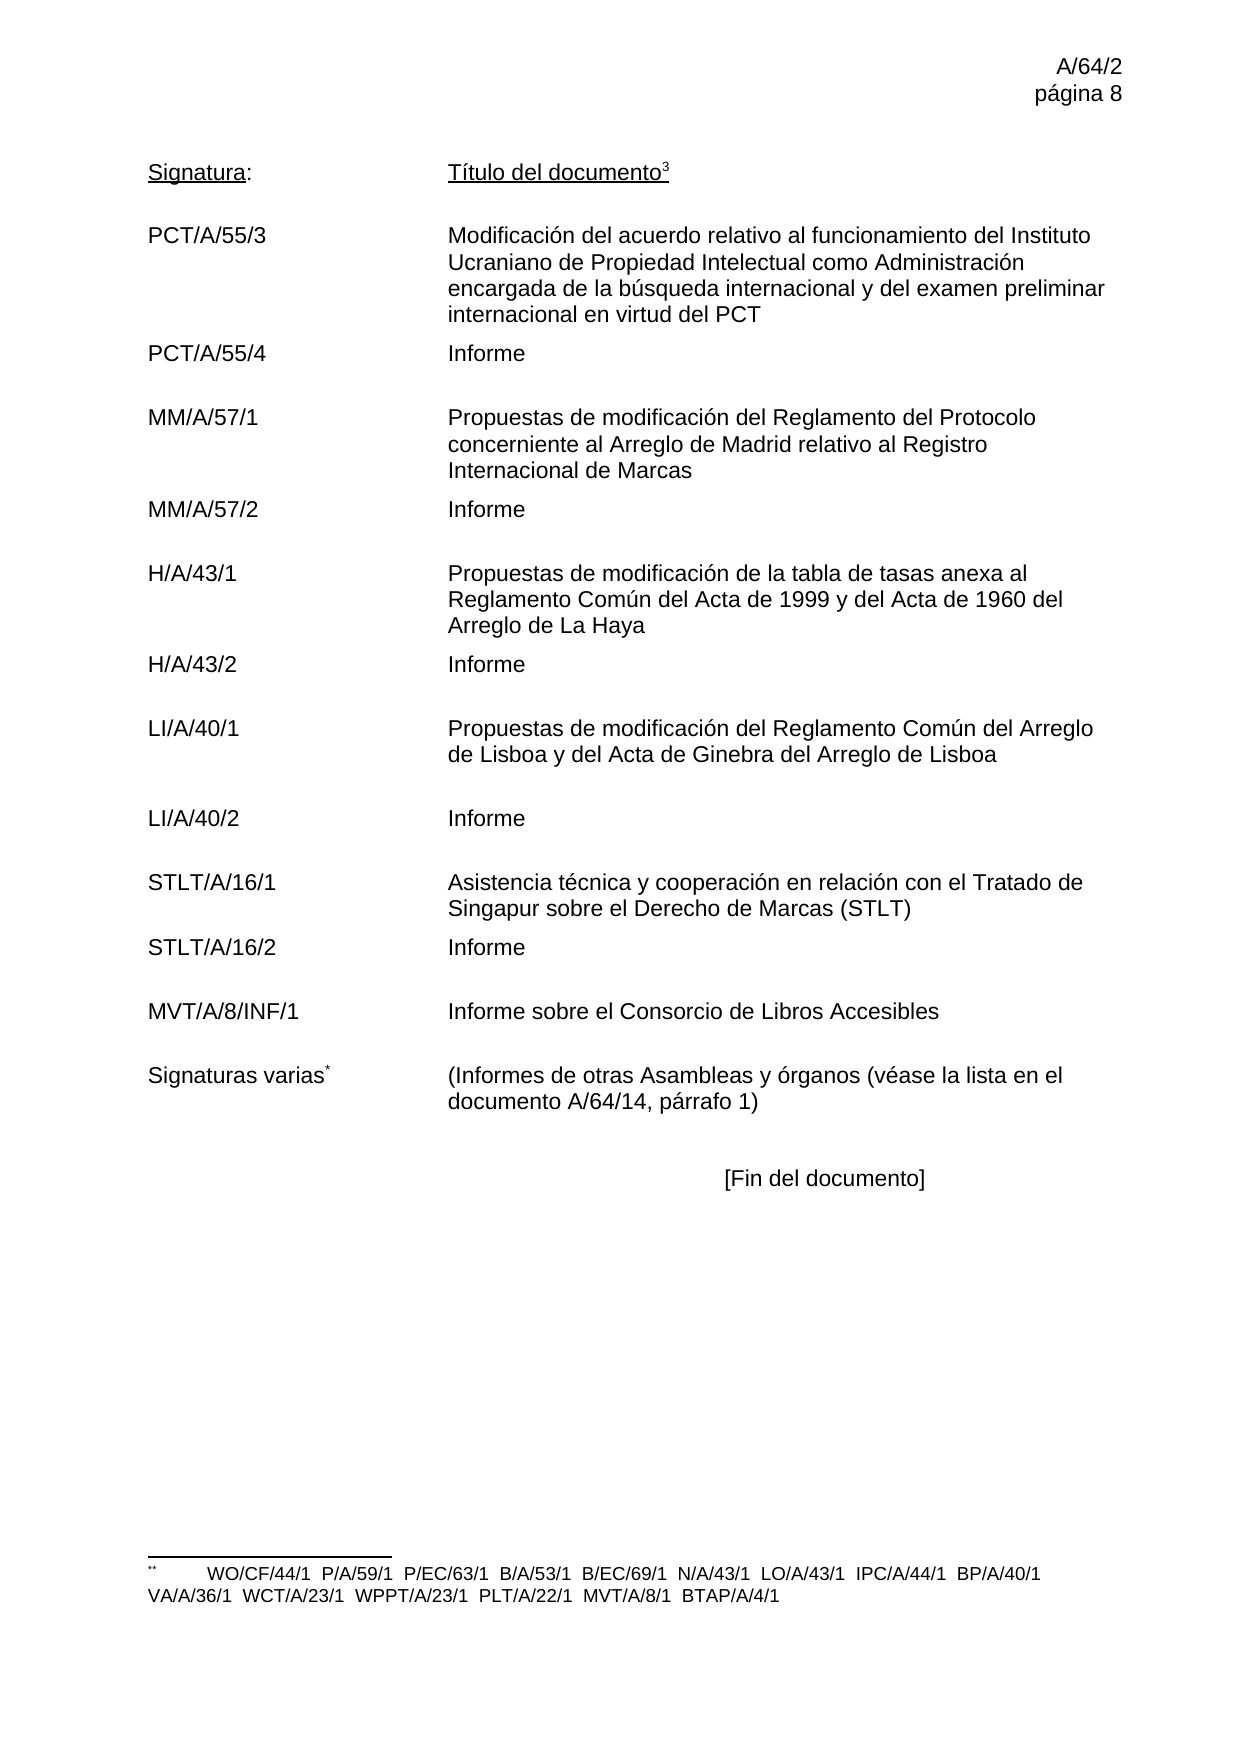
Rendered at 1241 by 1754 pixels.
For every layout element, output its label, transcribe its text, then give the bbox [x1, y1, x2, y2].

subtitle Signatura: Título del documento3 [148, 158, 1122, 185]
text MM/A/57/2 Informe [148, 496, 1122, 522]
text MVT/A/8/INF/1 Informe sobre el Consorcio de Libros Accesibles [148, 998, 1122, 1024]
text LI/A/40/2 Informe [148, 805, 1122, 832]
text LI/A/40/1 Propuestas de modificación del Reglamento Común del Arreglo de Lisboa y del Acta de Ginebra del Arreglo de Lisboa [148, 715, 1122, 768]
text H/A/43/2 Informe [148, 651, 1122, 677]
text Signaturas varias* (Informes de otras Asambleas y órganos (véase la lista en el documento A/64/14, párrafo 1) [148, 1062, 1122, 1115]
text PCT/A/55/4 Informe [148, 340, 1122, 367]
text H/A/43/1 Propuestas de modificación de la tabla de tasas anexa al Reglamento Común del Acta de 1999 y del Acta de 1960 del Arreglo de La Haya [148, 559, 1122, 639]
text PCT/A/55/3 Modificación del acuerdo relativo al funcionamiento del Instituto Ucraniano de Propiedad Intelectual como Administración encargada de la búsqueda internacional y del examen preliminar internacional en virtud del PCT [148, 222, 1122, 328]
text MM/A/57/1 Propuestas de modificación del Reglamento del Protocolo concerniente al Arreglo de Madrid relativo al Registro Internacional de Marcas [148, 404, 1122, 483]
text STLT/A/16/2 Informe [148, 934, 1122, 961]
text STLT/A/16/1 Asistencia técnica y cooperación en relación con el Tratado de Singapur sobre el Derecho de Marcas (STLT) [148, 869, 1122, 922]
text [Fin del documento] [724, 1165, 1122, 1191]
